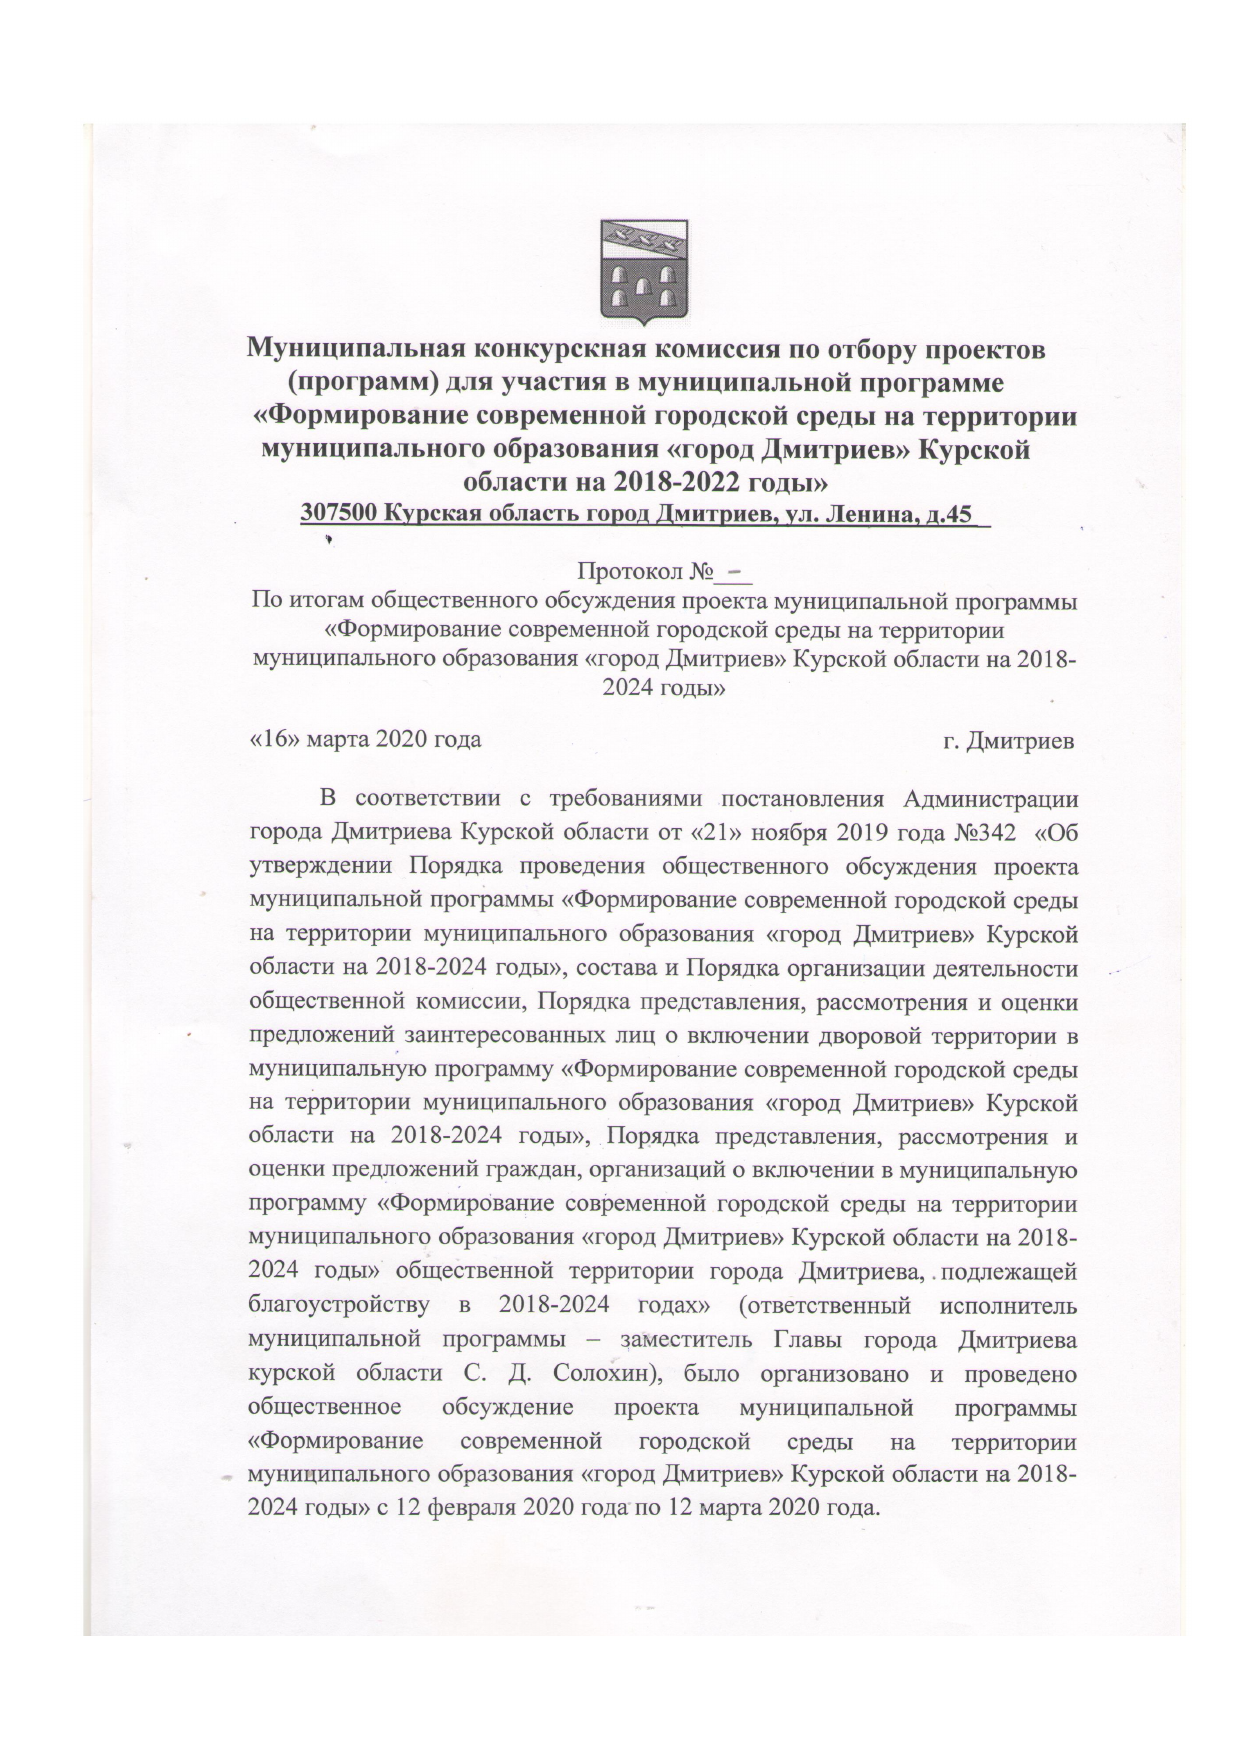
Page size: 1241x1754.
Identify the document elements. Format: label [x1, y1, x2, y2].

picture [73, 118, 1192, 1636]
